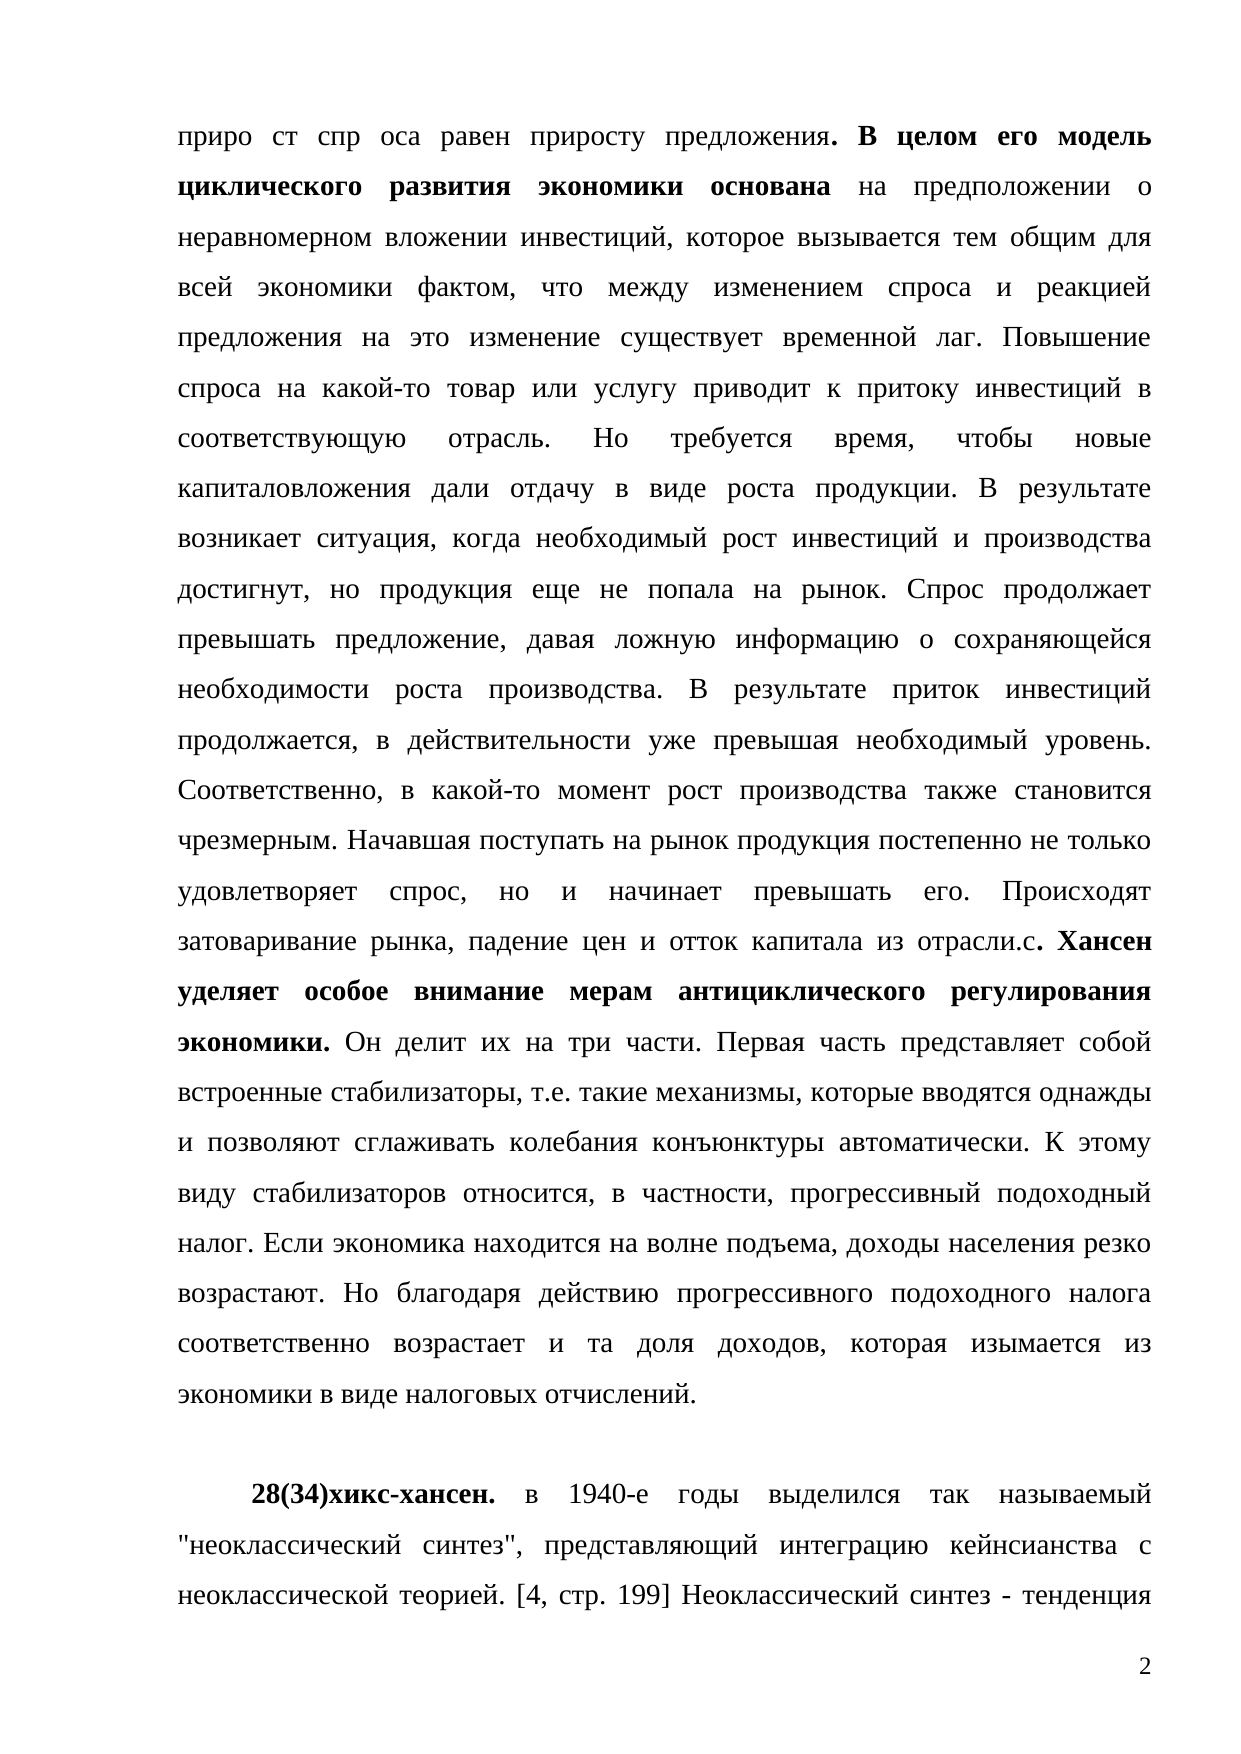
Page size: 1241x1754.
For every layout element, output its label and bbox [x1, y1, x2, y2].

text [177, 118, 1152, 1409]
text [177, 1477, 1152, 1611]
